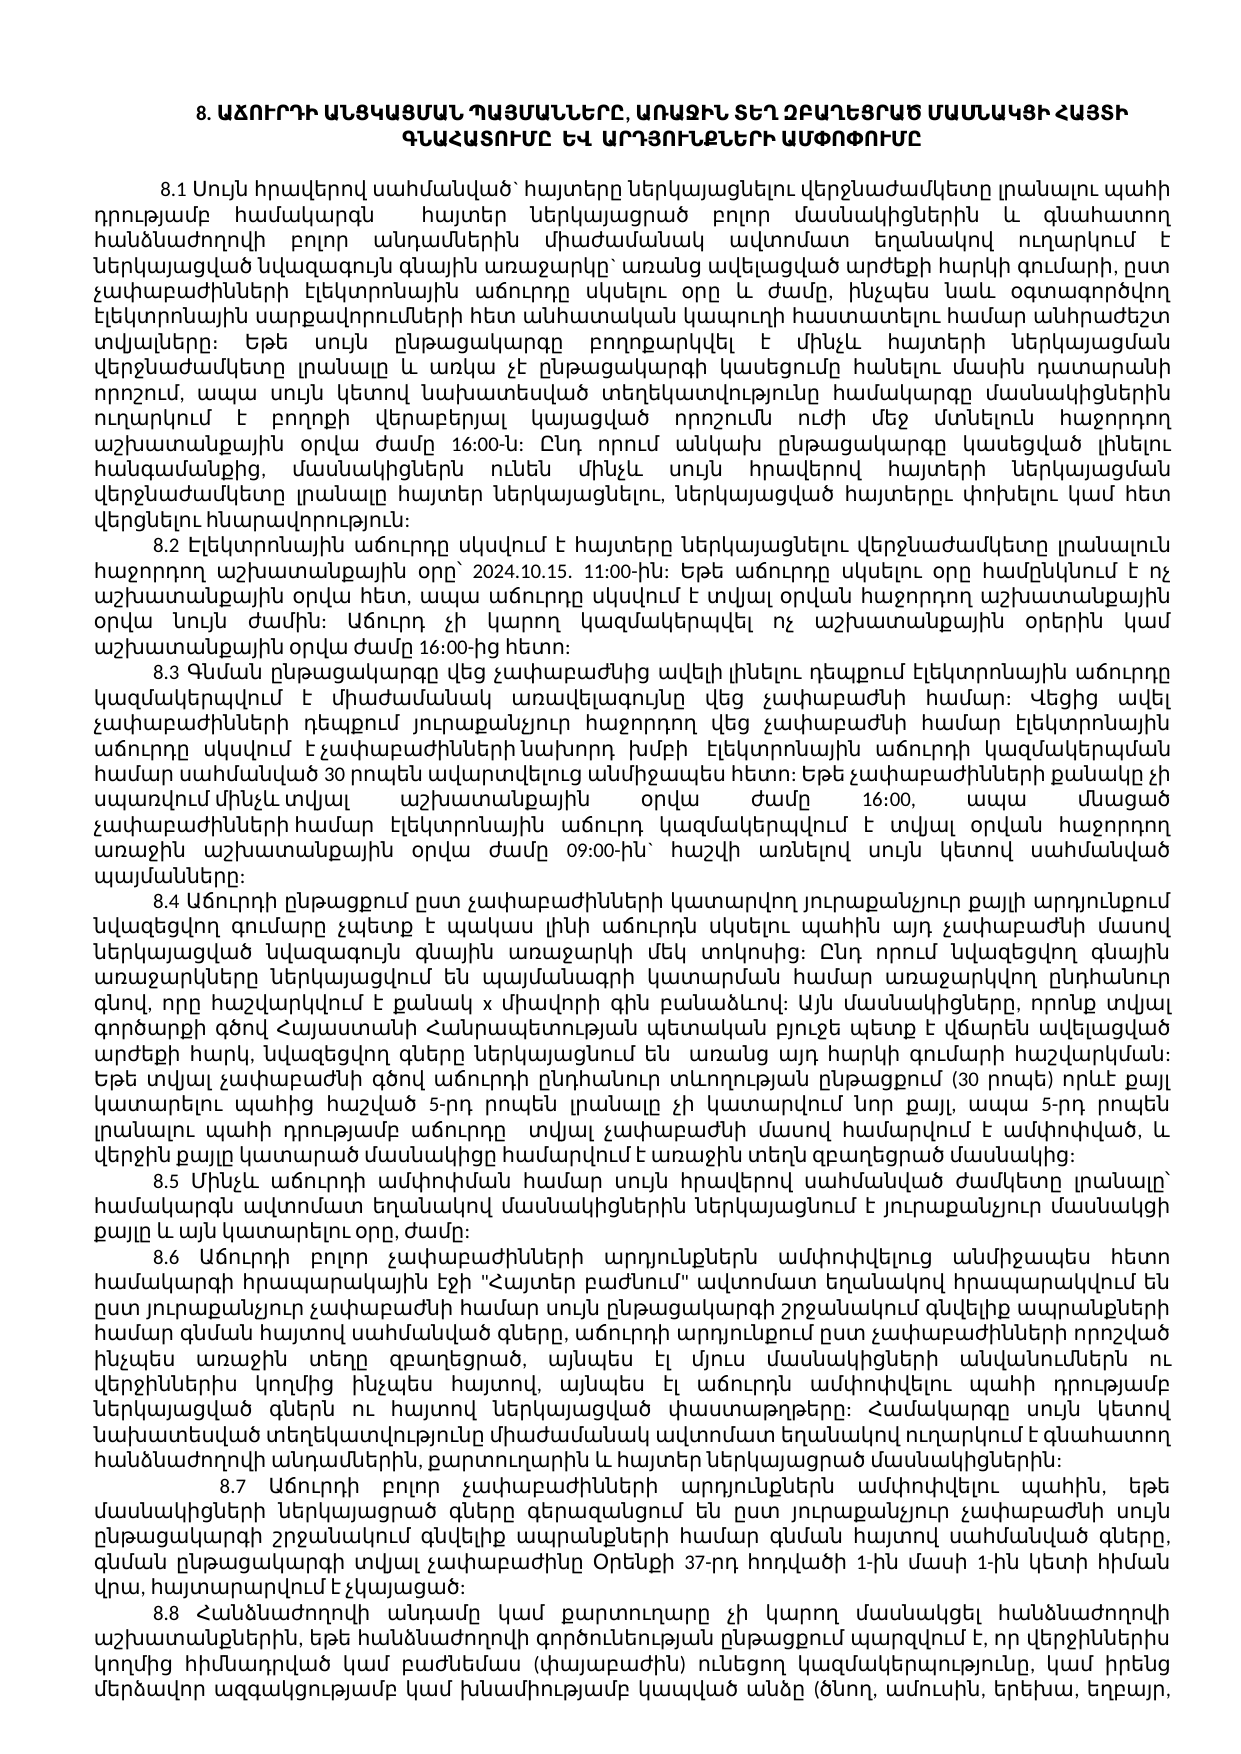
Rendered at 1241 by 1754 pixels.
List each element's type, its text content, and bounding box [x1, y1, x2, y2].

text 8.3 Գնման ընթացակարգը վեց չափաբաժնից ավելի լինելու դեպքում էլեկտրոնային աճուրդը կազմակերպվում է միաժամանակ առավելագույնը վեց չափաբաժնի համար: Վեցից ավել չափաբաժինների դեպքում յուրաքանչյուր հաջորդող վեց չափաբաժնի համար էլեկտրոնային աճուրդը սկսվում է չափաբաժինների նախորդ խմբի էլեկտրոնային աճուրդի կազմակերպման համար սահմանված 30 րոպեն ավարտվելուց անմիջապես հետո: Եթե չափաբաժինների քանակը չի սպառվում մինչև տվյալ աշխատանքային օրվա ժամը 16։00, ապա մնացած չափաբաժինների համար էլեկտրոնային աճուրդ կազմակերպվում է տվյալ օրվան հաջորդող առաջին աշխատանքային օրվա ժամը 09:00-ին` հաշվի առնելով սույն կետով սահմանված պայմանները: [94, 659, 1171, 888]
text 8. ԱՃՈՒՐԴԻ ԱՆՑԿԱՑՄԱՆ ՊԱՅՄԱՆՆԵՐԸ, ԱՌԱՋԻՆ ՏԵՂ ԶԲԱՂԵՑՐԱԾ ՄԱՍՆԱԿՑԻ ՀԱՅՏԻ [94, 100, 1171, 126]
text 8.1 Սույն հրավերով սահմանված` հայտերը ներկայացնելու վերջնաժամկետը լրանալու պահի դրությամբ համակարգն հայտեր ներկայացրած բոլոր մասնակիցներին և գնահատող հանձնաժողովի բոլոր անդամներին միաժամանակ ավտոմատ եղանակով ուղարկում է ներկայացված նվազագույն գնային առաջարկը` առանց ավելացված արժեքի հարկի գումարի, ըստ չափաբաժինների էլեկտրոնային աճուրդը սկսելու օրը և ժամը, ինչպես նաև օգտագործվող էլեկտրոնային սարքավորումների հետ անհատական կապուղի հաստատելու համար անհրաժեշտ տվյալները։ Եթե սույն ընթացակարգը բողոքարկվել է մինչև հայտերի ներկայացման վերջնաժամկետը լրանալը և առկա չէ ընթացակարգի կասեցումը հանելու մասին դատարանի որոշում, ապա սույն կետով նախատեսված տեղեկատվությունը համակարգը մասնակիցներին ուղարկում է բողոքի վերաբերյալ կայացված որոշումն ուժի մեջ մտնելուն հաջորդող աշխատանքային օրվա ժամը 16:00-ն: Ընդ որում անկախ ընթացակարգը կասեցված լինելու հանգամանքից, մասնակիցներն ունեն մինչև սույն հրավերով հայտերի ներկայացման վերջնաժամկետը լրանալը հայտեր ներկայացնելու, ներկայացված հայտերըւ փոխելու կամ հետ վերցնելու հնարավորություն: [94, 177, 1171, 532]
text ԳՆԱՀԱՏՈՒՄԸ ԵՎ ԱՐԴՅՈՒՆՔՆԵՐԻ ԱՄՓՈՓՈՒՄԸ [94, 126, 1171, 151]
text 8.4 Աճուրդի ընթացքում ըստ չափաբաժինների կատարվող յուրաքանչյուր քայլի արդյունքում նվազեցվող գումարը չպետք է պակաս լինի աճուրդն սկսելու պահին այդ չափաբաժնի մասով ներկայացված նվազագույն գնային առաջարկի մեկ տոկոսից: Ընդ որում նվազեցվող գնային առաջարկները ներկայացվում են պայմանագրի կատարման համար առաջարկվող ընդհանուր գնով, որը հաշվարկվում է քանակ x միավորի գին բանաձևով: Այն մասնակիցները, որոնք տվյալ գործարքի գծով Հայաստանի Հանրապետության պետական բյուջե պետք է վճարեն ավելացված արժեքի հարկ, նվազեցվող գները ներկայացնում են առանց այդ հարկի գումարի հաշվարկման: Եթե տվյալ չափաբաժնի գծով աճուրդի ընդհանուր տևողության ընթացքում (30 րոպե) որևէ քայլ կատարելու պահից հաշված 5-րդ րոպեն լրանալը չի կատարվում նոր քայլ, ապա 5-րդ րոպեն լրանալու պահի դրությամբ աճուրդը տվյալ չափաբաժնի մասով համարվում է ամփոփված, և վերջին քայլը կատարած մասնակիցը համարվում է առաջին տեղն զբաղեցրած մասնակից: [94, 888, 1171, 1168]
text 8.7 Աճուրդի բոլոր չափաբաժինների արդյունքներն ամփոփվելու պահին, եթե մասնակիցների ներկայացրած գները գերազանցում են ըստ յուրաքանչյուր չափաբաժնի սույն ընթացակարգի շրջանակում գնվելիք ապրանքների համար գնման հայտով սահմանված գները, գնման ընթացակարգի տվյալ չափաբաժինը Օրենքի 37-րդ հոդվածի 1-ին մասի 1-ին կետի հիման վրա, հայտարարվում է չկայացած: [94, 1473, 1171, 1600]
text 8.6 Աճուրդի բոլոր չափաբաժինների արդյունքներն ամփոփվելուց անմիջապես հետո համակարգի հրապարակային էջի "Հայտեր բաժնում" ավտոմատ եղանակով հրապարակվում են ըստ յուրաքանչյուր չափաբաժնի համար սույն ընթացակարգի շրջանակում գնվելիք ապրանքների համար գնման հայտով սահմանված գները, աճուրդի արդյունքում ըստ չափաբաժինների որոշված ինչպես առաջին տեղը զբաղեցրած, այնպես էլ մյուս մասնակիցների անվանումներն ու վերջիններիս կողմից ինչպես հայտով, այնպես էլ աճուրդն ամփոփվելու պահի դրությամբ ներկայացված գներն ու հայտով ներկայացված փաստաթղթերը: Համակարգը սույն կետով նախատեսված տեղեկատվությունը միաժամանակ ավտոմատ եղանակով ուղարկում է գնահատող հանձնաժողովի անդամներին, քարտուղարին և հայտեր ներկայացրած մասնակիցներին: [94, 1244, 1171, 1473]
text 8.5 Մինչև աճուրդի ամփոփման համար սույն հրավերով սահմանված ժամկետը լրանալը՝ համակարգն ավտոմատ եղանակով մասնակիցներին ներկայացնում է յուրաքանչյուր մասնակցի քայլը և այն կատարելու օրը, ժամը: [94, 1168, 1171, 1244]
text 8.2 Էլեկտրոնային աճուրդը սկսվում է հայտերը ներկայացնելու վերջնաժամկետը լրանալուն հաջորդող աշխատանքային օրը՝ 2024.10.15. 11:00 -ին: Եթե աճուրդը սկսելու օրը համընկնում է ոչ աշխատանքային օրվա հետ, ապա աճուրդը սկսվում է տվյալ օրվան հաջորդող աշխատանքային օրվա նույն ժամին: Աճուրդ չի կարող կազմակերպվել ոչ աշխատանքային օրերին կամ աշխատանքային օրվա ժամը 16։00-ից հետո: [94, 532, 1171, 659]
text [94, 1600, 1171, 1702]
